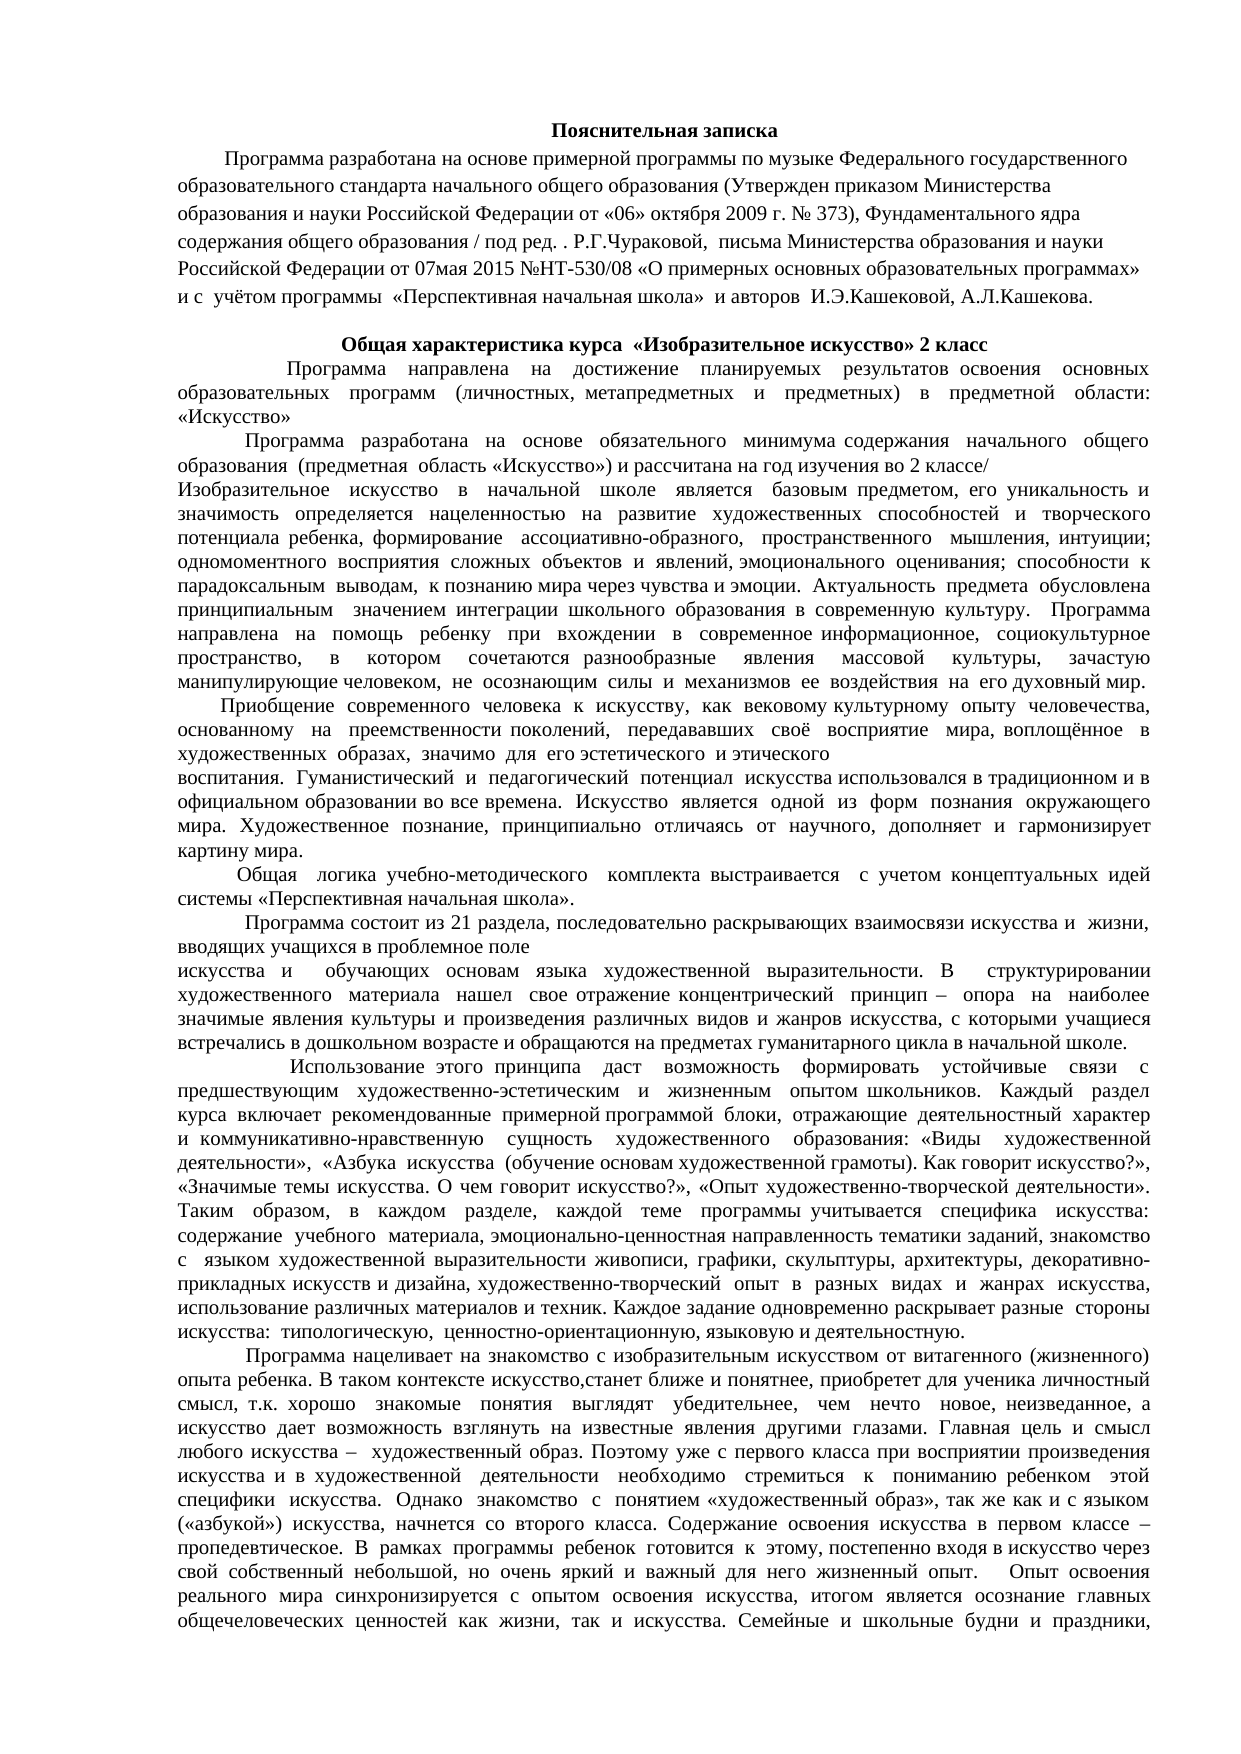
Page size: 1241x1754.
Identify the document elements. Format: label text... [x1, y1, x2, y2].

text Программа направлена на достижение планируемых результатов освоения основных образовательных программ (личностных, метапредметных и предметных) в предметной области: «Искусство» [177, 356, 1152, 428]
text Программа разработана на основе обязательного минимума содержания начального общего образования (предметная область «Искусство») и рассчитана на год изучения во 2 классе/ [177, 428, 1152, 477]
text Программа состоит из 21 раздела, последовательно раскрывающих взаимосвязи искусства и жизни, вводящих учащихся в проблемное поле [177, 910, 1152, 958]
text Программа разработана на основе примерной программы по музыке Федерального государственного образовательного стандарта начального общего образования (Утвержден приказом Министерства образования и науки Российской Федерации от «06» октября 2009 г. № 373), Фундаментального ядра содержания общего образования / под ред. . Р.Г.Чураковой, письма Министерства образования и науки Российской Федерации от 07мая 2015 №НТ-530/08 «О примерных основных образовательных программах» и с учётом программы «Перспективная начальная школа» и авторов И.Э.Кашековой, А.Л.Кашекова. [177, 146, 1152, 308]
text Изобразительное искусство в начальной школе является базовым предметом, его уникальность и значимость определяется нацеленностью на развитие художественных способностей и творческого потенциала ребенка, формирование ассоциативно-образного, пространственного мышления, интуиции; одномоментного восприятия сложных объектов и явлений, эмоционального оценивания; способности к парадоксальным выводам, к познанию мира через чувства и эмоции. Актуальность предмета обусловлена принципиальным значением интеграции школьного образования в современную культуру. Программа направлена на помощь ребенку при вхождении в современное информационное, социокультурное пространство, в котором сочетаются разнообразные явления массовой культуры, зачастую манипулирующие человеком, не осознающим силы и механизмов ее воздействия на его духовный мир. [177, 477, 1152, 693]
text Использование этого принципа даст возможность формировать устойчивые связи с предшествующим художественно-эстетическим и жизненным опытом школьников. Каждый раздел курса включает рекомендованные примерной программой блоки, отражающие деятельностный характер и коммуникативно-нравственную сущность художественного образования: «Виды художественной деятельности», «Азбука искусства (обучение основам художественной грамоты). Как говорит искусство?», «Значимые темы искусства. О чем говорит искусство?», «Опыт художественно-творческой деятельности». Таким образом, в каждом разделе, каждой теме программы учитывается специфика искусства: содержание учебного материала, эмоционально-ценностная направленность тематики заданий, знакомство с языком художественной выразительности живописи, графики, скульптуры, архитектуры, декоративно-прикладных искусств и дизайна, художественно-творческий опыт в разных видах и жанрах искусства, использование различных материалов и техник. Каждое задание одновременно раскрывает разные стороны искусства: типологическую, ценностно-ориентационную, языковую и деятельностную. [177, 1054, 1152, 1343]
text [177, 1343, 1152, 1632]
text Пояснительная записка [177, 118, 1152, 142]
text Приобщение современного человека к искусству, как вековому культурному опыту человечества, основанному на преемственности поколений, передававших своё восприятие мира, воплощённое в художественных образах, значимо для его эстетического и этического [177, 693, 1152, 765]
text искусства и обучающих основам языка художественной выразительности. В структурировании художественного материала нашел свое отражение концентрический принцип – опора на наиболее значимые явления культуры и произведения различных видов и жанров искусства, с которыми учащиеся встречались в дошкольном возрасте и обращаются на предметах гуманитарного цикла в начальной школе. [177, 958, 1152, 1054]
text Общая логика учебно-методического комплекта выстраивается с учетом концептуальных идей системы «Перспективная начальная школа». [177, 862, 1152, 910]
text Общая характеристика курса «Изобразительное искусство» 2 класс [177, 332, 1152, 356]
text воспитания. Гуманистический и педагогический потенциал искусства использовался в традиционном и в официальном образовании во все времена. Искусство является одной из форм познания окружающего мира. Художественное познание, принципиально отличаясь от научного, дополняет и гармонизирует картину мира. [177, 765, 1152, 862]
